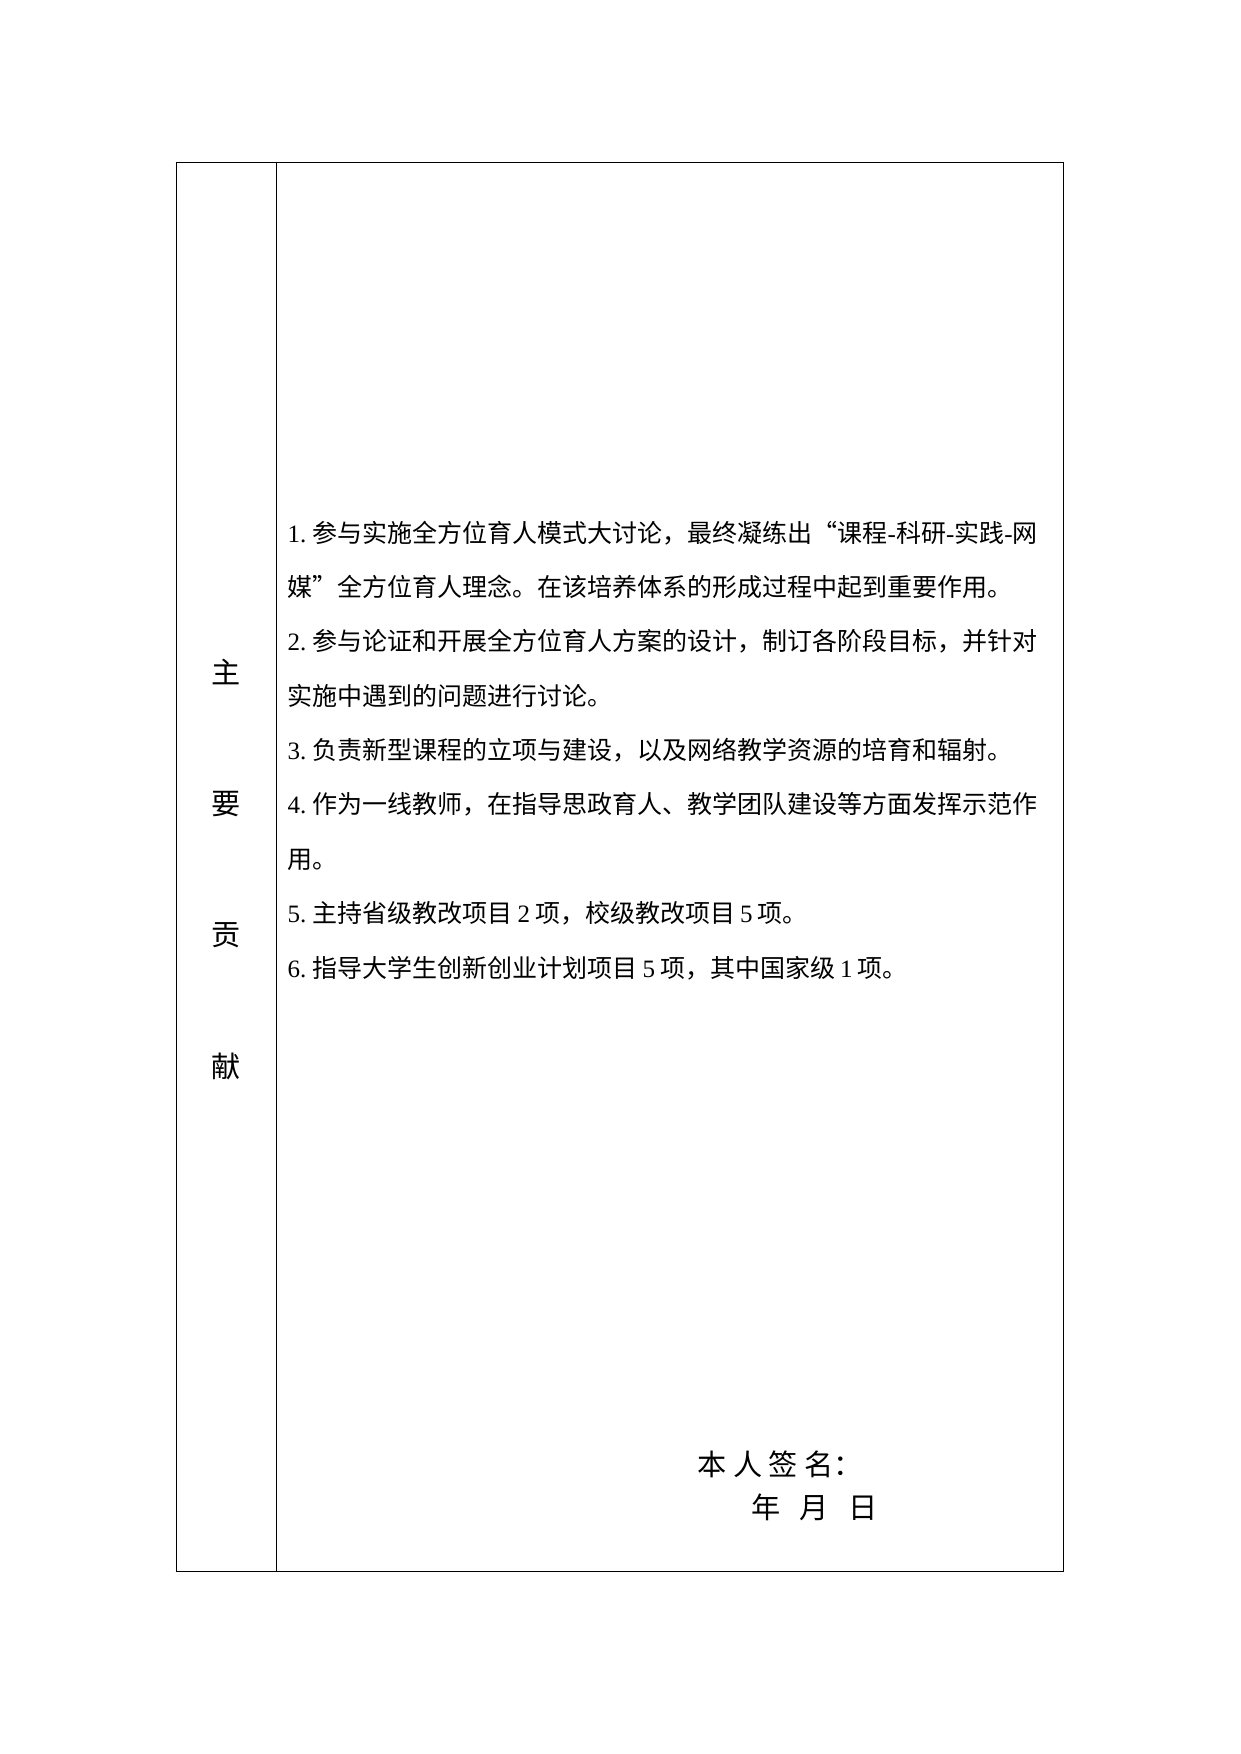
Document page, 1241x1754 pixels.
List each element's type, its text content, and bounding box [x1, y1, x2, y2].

table_cell 主 要 贡 献 [177, 163, 276, 1571]
table_cell 1. 参与实施全方位育人模式大讨论，最终凝练出“课程-科研-实践-网媒”全方位育人理念。在该培养体系的形成过程中起到重要作用。 2. 参与论证和开展全方位育人方案的设计，制订各阶段目标，并针对实施中遇到的问题进行讨论。 3. 负责新型课程的立项与建设，以及网络教学资源的培育和辐射。 4. 作为一线教师，在指导思政育人、教学团队建设等方面发挥示范作用。 5. 主持省级教改项目2项，校级教改项目5项。 6. 指导大学生创新创业计划项目5项，其中国家级1项。 本 人 签 名： 年 月 日 [277, 163, 1063, 1571]
